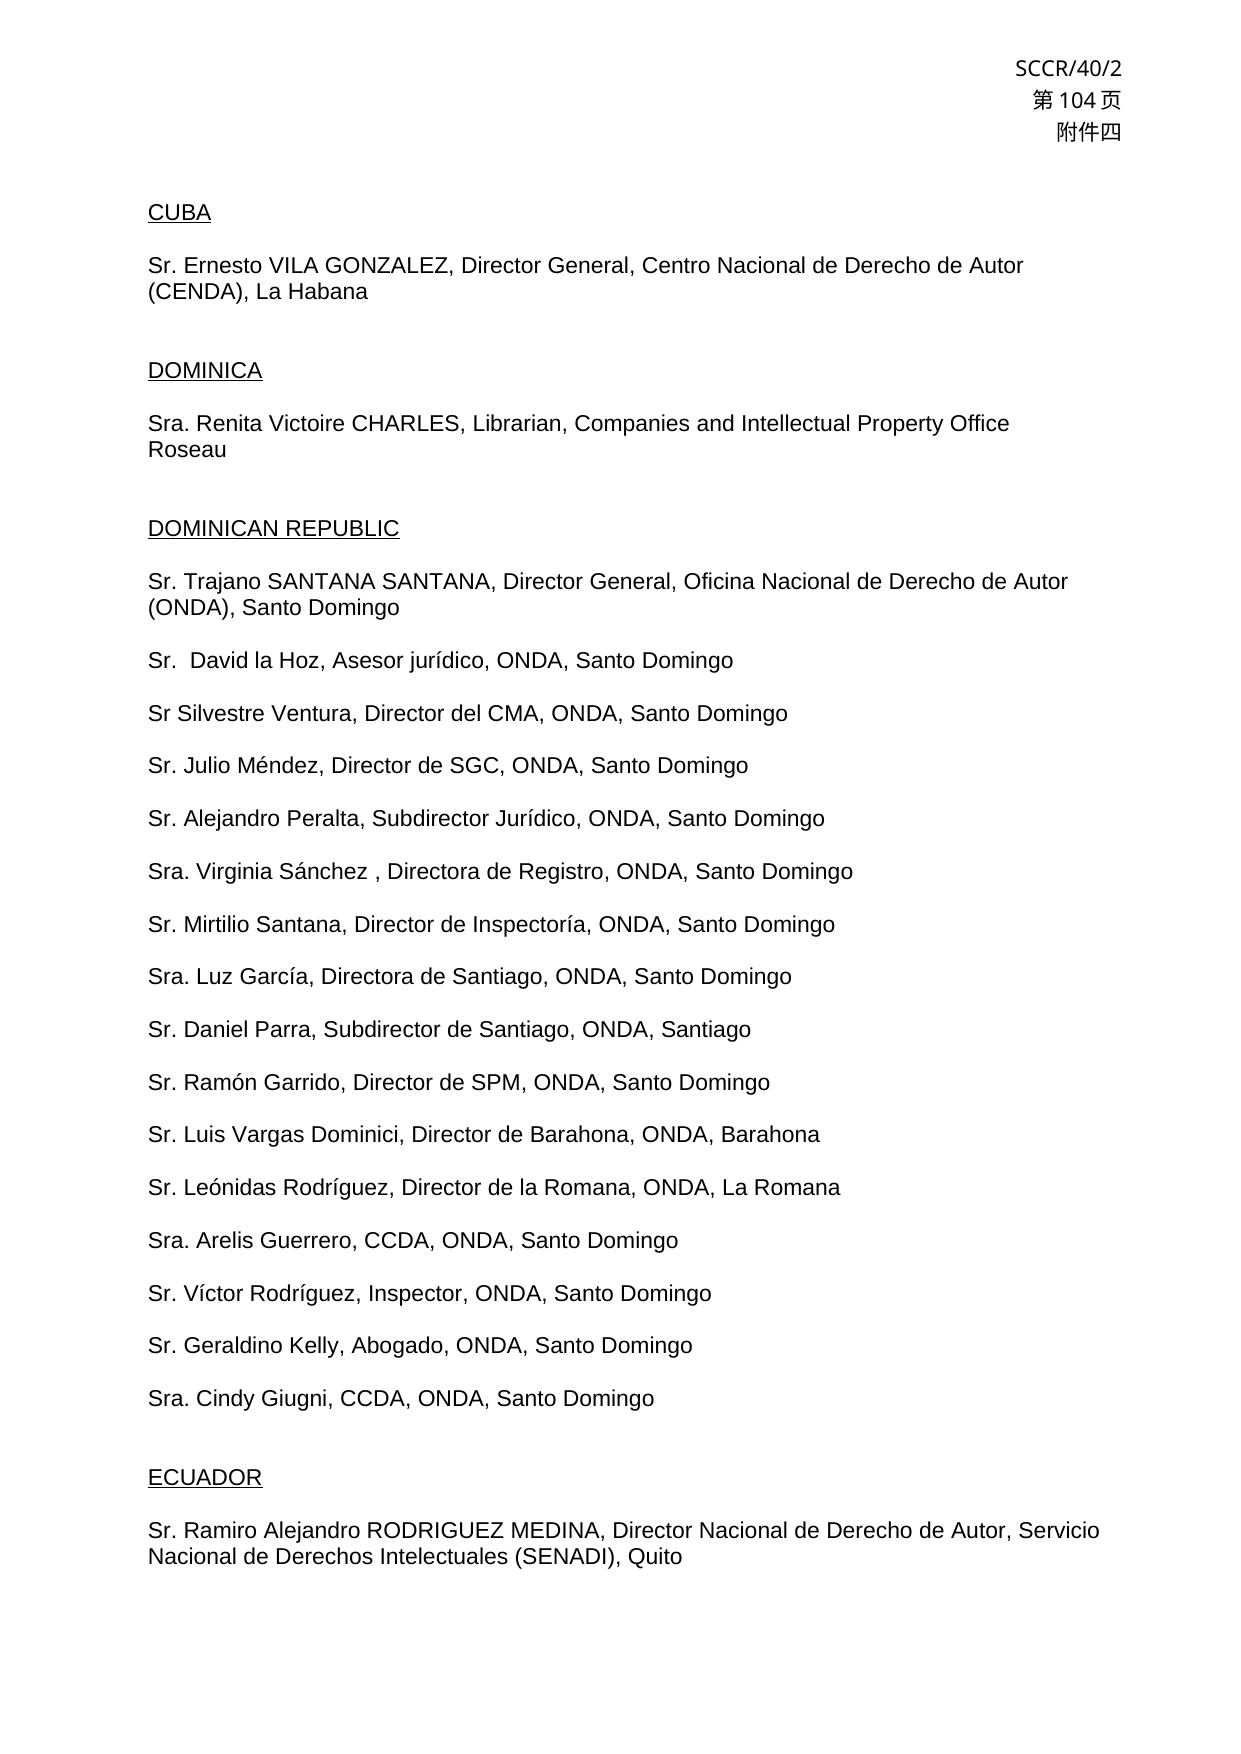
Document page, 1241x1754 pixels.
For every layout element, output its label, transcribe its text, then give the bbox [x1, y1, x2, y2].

text Sr. Daniel Parra, Subdirector de Santiago, ONDA, Santiago [148, 1016, 1122, 1042]
text Sr. Leónidas Rodríguez, Director de la Romana, ONDA, La Romana [148, 1174, 1122, 1201]
text Sra. Cindy Giugni, CCDA, ONDA, Santo Domingo [148, 1385, 1122, 1411]
text Sr. Víctor Rodríguez, Inspector, ONDA, Santo Domingo [148, 1279, 1122, 1306]
text CUBA [148, 199, 1122, 225]
text Sr. Luis Vargas Dominici, Director de Barahona, ONDA, Barahona [148, 1121, 1122, 1148]
text Sr. Ernesto VILA GONZALEZ, Director General, Centro Nacional de Derecho de Autor (CENDA), La Habana [148, 252, 1122, 304]
text Sr Silvestre Ventura, Director del CMA, ONDA, Santo Domingo [148, 700, 1122, 726]
text Sra. Renita Victoire CHARLES, Librarian, Companies and Intellectual Property Office [148, 410, 1122, 436]
text Roseau [148, 436, 1122, 463]
text Sr. David la Hoz, Asesor jurídico, ONDA, Santo Domingo [148, 647, 1122, 673]
text Sra. Arelis Guerrero, CCDA, ONDA, Santo Domingo [148, 1227, 1122, 1253]
text Sr. Trajano SANTANA SANTANA, Director General, Oficina Nacional de Derecho de Autor (ONDA), Santo Domingo [148, 568, 1122, 621]
text ECUADOR [148, 1464, 1122, 1490]
text Sr. Ramiro Alejandro RODRIGUEZ MEDINA, Director Nacional de Derecho de Autor, Servicio Nacional de Derechos Intelectuales (SENADI), Quito [148, 1517, 1122, 1569]
text Sra. Luz García, Directora de Santiago, ONDA, Santo Domingo [148, 963, 1122, 990]
text Sr. Ramón Garrido, Director de SPM, ONDA, Santo Domingo [148, 1069, 1122, 1095]
text Sr. Julio Méndez, Director de SGC, ONDA, Santo Domingo [148, 752, 1122, 779]
text Sr. Alejandro Peralta, Subdirector Jurídico, ONDA, Santo Domingo [148, 805, 1122, 832]
text DOMINICAN REPUBLIC [148, 515, 1122, 542]
text Sr. Mirtilio Santana, Director de Inspectoría, ONDA, Santo Domingo [148, 911, 1122, 937]
text DOMINICA [148, 357, 1122, 383]
text Sra. Virginia Sánchez , Directora de Registro, ONDA, Santo Domingo [148, 858, 1122, 884]
text Sr. Geraldino Kelly, Abogado, ONDA, Santo Domingo [148, 1332, 1122, 1359]
